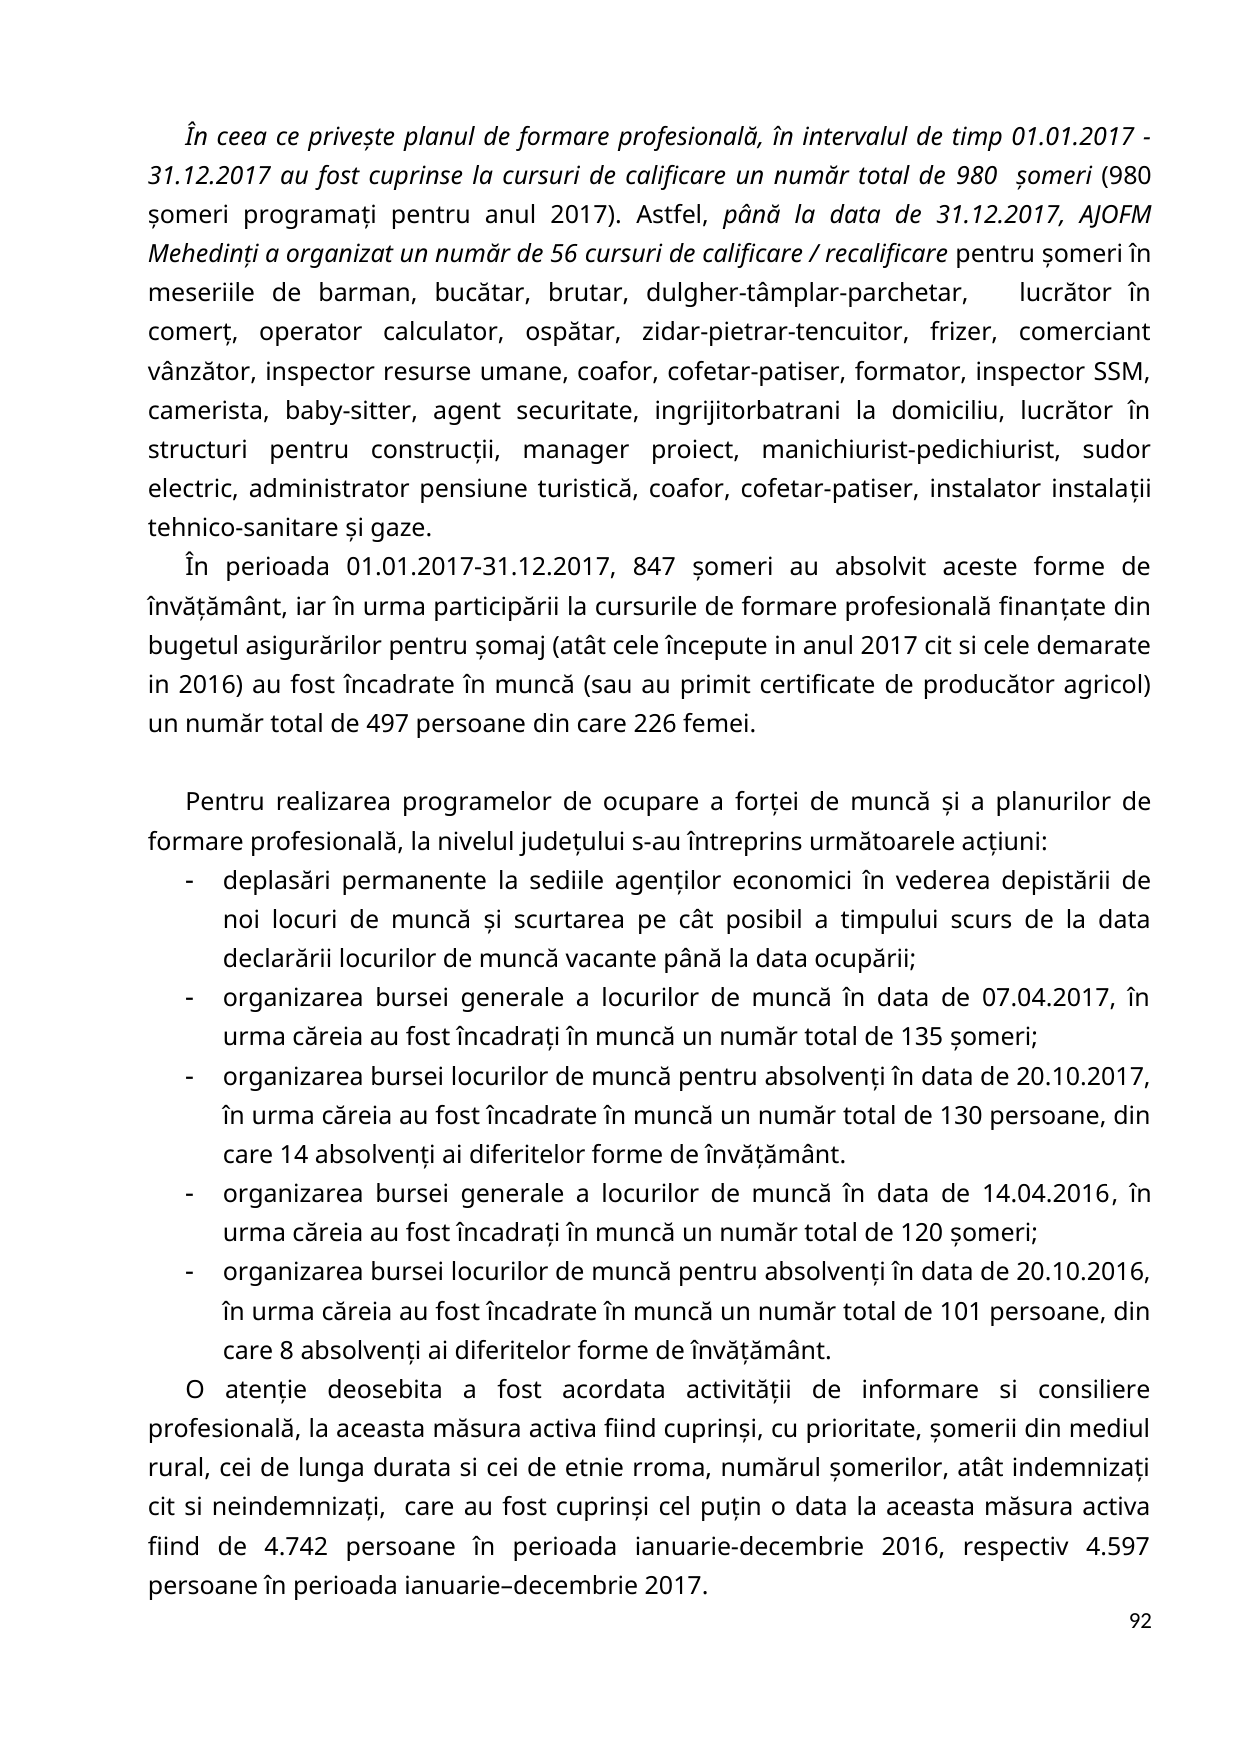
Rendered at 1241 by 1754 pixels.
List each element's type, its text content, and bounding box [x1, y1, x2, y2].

text Pentru realizarea programelor de ocupare a forţei de muncă şi a planurilor de formare profesională, la nivelul judeţului s-au întreprins următoarele acţiuni: [148, 784, 1152, 857]
list organizarea bursei locurilor de muncă pentru absolvenţi în data de 20.10.2016, în urma căreia au fost încadrate în muncă un număr total de 101 persoane, din care 8 absolvenţi ai diferitelor forme de învăţământ. [185, 1254, 1152, 1366]
list deplasări permanente la sediile agenţilor economici în vederea depistării de noi locuri de muncă şi scurtarea pe cât posibil a timpului scurs de la data declarării locurilor de muncă vacante până la data ocupării; [185, 862, 1152, 975]
text În perioada 01.01.2017-31.12.2017, 847 şomeri au absolvit aceste forme de învăţământ, iar în urma participării la cursurile de formare profesională finanţate din bugetul asigurărilor pentru şomaj (atât cele începute in anul 2017 cit si cele demarate in 2016) au fost încadrate în muncă (sau au primit certificate de producător agricol) un număr total de 497 persoane din care 226 femei. [148, 549, 1152, 740]
list organizarea bursei generale a locurilor de muncă în data de 14.04.2016, în urma căreia au fost încadraţi în muncă un număr total de 120 şomeri; [185, 1176, 1152, 1249]
list organizarea bursei locurilor de muncă pentru absolvenţi în data de 20.10.2017, în urma căreia au fost încadrate în muncă un număr total de 130 persoane, din care 14 absolvenţi ai diferitelor forme de învăţământ. [185, 1058, 1152, 1171]
text În ceea ce priveşte planul de formare profesională, în intervalul de timp 01.01.2017 - 31.12.2017 au fost cuprinse la cursuri de calificare un număr total de 980 şomeri (980 şomeri programaţi pentru anul 2017). Astfel, până la data de 31.12.2017, AJOFM Mehedinţi a organizat un număr de 56 cursuri de calificare / recalificare pentru şomeri în meseriile de barman, bucătar, brutar, dulgher-tâmplar-parchetar, lucrător în comerţ, operator calculator, ospătar, zidar-pietrar-tencuitor, frizer, comerciant vânzător, inspector resurse umane, coafor, cofetar-patiser, formator, inspector SSM, camerista, baby-sitter, agent securitate, ingrijitorbatrani la domiciliu, lucrător în structuri pentru construcţii, manager proiect, manichiurist-pedichiurist, sudor electric, administrator pensiune turistică, coafor, cofetar-patiser, instalator instalaţii tehnico-sanitare şi gaze. [148, 118, 1152, 544]
text O atenție deosebita a fost acordata activității de informare si consiliere profesională, la aceasta măsura activa fiind cuprinși, cu prioritate, șomerii din mediul rural, cei de lunga durata si cei de etnie rroma, numărul șomerilor, atât indemnizați cit si neindemnizaţi, care au fost cuprinși cel puțin o data la aceasta măsura activa fiind de 4.742 persoane în perioada ianuarie-decembrie 2016, respectiv 4.597 persoane în perioada ianuarie–decembrie 2017. [148, 1371, 1152, 1601]
list organizarea bursei generale a locurilor de muncă în data de 07.04.2017, în urma căreia au fost încadraţi în muncă un număr total de 135 şomeri; [185, 980, 1152, 1053]
